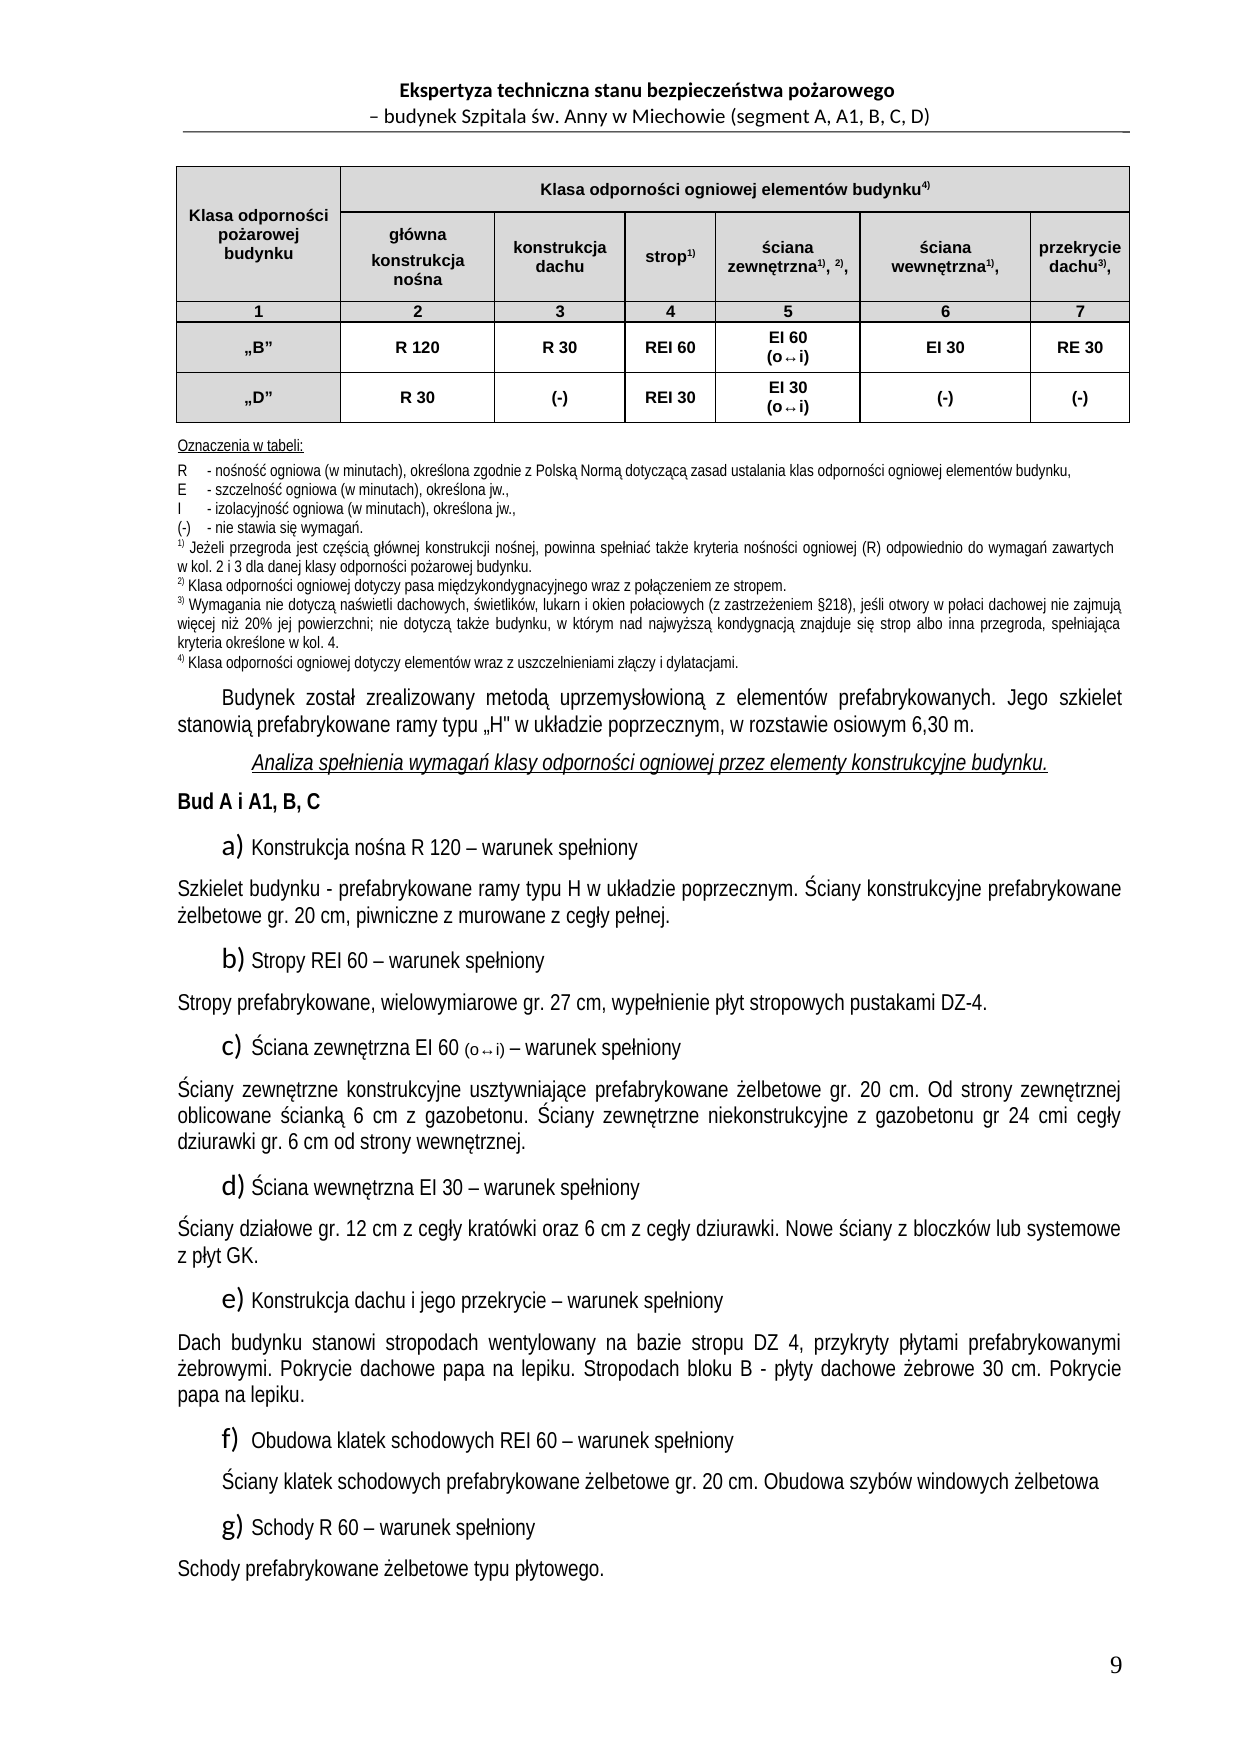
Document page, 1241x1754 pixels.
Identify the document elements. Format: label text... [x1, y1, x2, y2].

table_header Klasa odporności ogniowej elementów budynku4) [341, 167, 1129, 211]
table_cell 6 [861, 302, 1030, 321]
text 1) Jeżeli przegroda jest częścią głównej konstrukcji nośnej, powinna spełniać także kryteria nośności ogniowej (R) odpowiednio do wymagań zawartych w kol. 2 i 3 dla danej klasy odporności pożarowej budynku. [177, 537, 1121, 576]
text 4) Klasa odporności ogniowej dotyczy elementów wraz z uszczelnieniami złączy i dylatacjami. [177, 652, 1122, 672]
text Budynek został zrealizowany metodą uprzemysłowioną z elementów prefabrykowanych. Jego szkielet stanowią prefabrykowane ramy typu „H" w układzie poprzecznym, w rozstawie osiowym 6,30 m. [177, 684, 1122, 737]
text Ściany klatek schodowych prefabrykowane żelbetowe gr. 20 cm. Obudowa szybów windowych żelbetowa [177, 1468, 1122, 1494]
table_cell strop1) [626, 213, 715, 301]
table_cell konstrukcja dachu [495, 213, 624, 301]
table_cell „B” [177, 323, 340, 372]
list Ściana zewnętrzna EI 60 (o↔i) – warunek spełniony [221, 1027, 1122, 1063]
table_cell przekrycie dachu3), [1031, 213, 1129, 301]
table_header Klasa odporności pożarowej budynku [177, 167, 340, 301]
table_cell 7 [1031, 302, 1129, 321]
text Szkielet budynku - prefabrykowane ramy typu H w układzie poprzecznym. Ściany konstrukcyjne prefabrykowane żelbetowe gr. 20 cm, piwniczne z murowane z cegły pełnej. [177, 875, 1122, 928]
text Oznaczenia w tabeli: [177, 435, 1122, 454]
table_cell REI 30 [626, 373, 715, 422]
table_cell 1 [177, 302, 340, 321]
text 2) Klasa odporności ogniowej dotyczy pasa międzykondygnacyjnego wraz z połączeniem ze stropem. [177, 576, 1122, 595]
table_cell EI 30 (o↔i) [716, 373, 859, 422]
table_cell (-) [495, 373, 624, 422]
text (-) - nie stawia się wymagań. [177, 518, 1122, 537]
table_cell 4 [626, 302, 715, 321]
table_cell ściana wewnętrzna1), [861, 213, 1030, 301]
text Ściany działowe gr. 12 cm z cegły kratówki oraz 6 cm z cegły dziurawki. Nowe ściany z bloczków lub systemowe z płyt GK. [177, 1215, 1122, 1268]
table_cell 5 [716, 302, 859, 321]
text Dach budynku stanowi stropodach wentylowany na bazie stropu DZ 4, przykryty płytami prefabrykowanymi żebrowymi. Pokrycie dachowe papa na lepiku. Stropodach bloku B - płyty dachowe żebrowe 30 cm. Pokrycie papa na lepiku. [177, 1328, 1122, 1408]
text Schody prefabrykowane żelbetowe typu płytowego. [177, 1555, 1122, 1582]
text R - nośność ogniowa (w minutach), określona zgodnie z Polską Normą dotyczącą zasad ustalania klas odporności ogniowej elementów budynku, [177, 461, 1122, 480]
table_cell ściana zewnętrzna1), 2), [716, 213, 859, 301]
table_cell 2 [341, 302, 494, 321]
table_cell główna konstrukcja nośna [341, 213, 494, 301]
list Konstrukcja dachu i jego przekrycie – warunek spełniony [221, 1280, 1122, 1316]
table_cell R 120 [341, 323, 494, 372]
list Ściana wewnętrzna EI 30 – warunek spełniony [221, 1167, 1122, 1203]
text Analiza spełnienia wymagań klasy odporności ogniowej przez elementy konstrukcyjne budynku. [177, 749, 1122, 776]
table_cell (-) [861, 373, 1030, 422]
text E - szczelność ogniowa (w minutach), określona jw., [177, 480, 1122, 499]
text Bud A i A1, B, C [177, 788, 1122, 814]
table_cell EI 30 [861, 323, 1030, 372]
table_cell R 30 [341, 373, 494, 422]
table_cell RE 30 [1031, 323, 1129, 372]
list Stropy REI 60 – warunek spełniony [221, 940, 1122, 976]
list Obudowa klatek schodowych REI 60 – warunek spełniony [221, 1420, 1122, 1456]
table_cell „D” [177, 373, 340, 422]
table_cell (-) [1031, 373, 1129, 422]
list Konstrukcja nośna R 120 – warunek spełniony [221, 827, 1122, 863]
list Schody R 60 – warunek spełniony [221, 1507, 1122, 1543]
text Stropy prefabrykowane, wielowymiarowe gr. 27 cm, wypełnienie płyt stropowych pustakami DZ-4. [177, 988, 1122, 1015]
text Ściany zewnętrzne konstrukcyjne usztywniające prefabrykowane żelbetowe gr. 20 cm. Od strony zewnętrznej oblicowane ścianką 6 cm z gazobetonu. Ściany zewnętrzne niekonstrukcyjne z gazobetonu gr 24 cmi cegły dziurawki gr. 6 cm od strony wewnętrznej. [177, 1076, 1122, 1154]
text I - izolacyjność ogniowa (w minutach), określona jw., [177, 499, 1122, 518]
table_cell EI 60 (o↔i) [716, 323, 859, 372]
table_cell 3 [495, 302, 624, 321]
table_cell R 30 [495, 323, 624, 372]
table_cell REI 60 [626, 323, 715, 372]
text 3) Wymagania nie dotyczą naświetli dachowych, świetlików, lukarn i okien połaciowych (z zastrzeżeniem §218), jeśli otwory w połaci dachowej nie zajmują więcej niż 20% jej powierzchni; nie dotyczą także budynku, w którym nad najwyższą kondygnacją znajduje się strop albo inna przegroda, spełniająca kryteria określone w kol. 4. [177, 595, 1122, 652]
